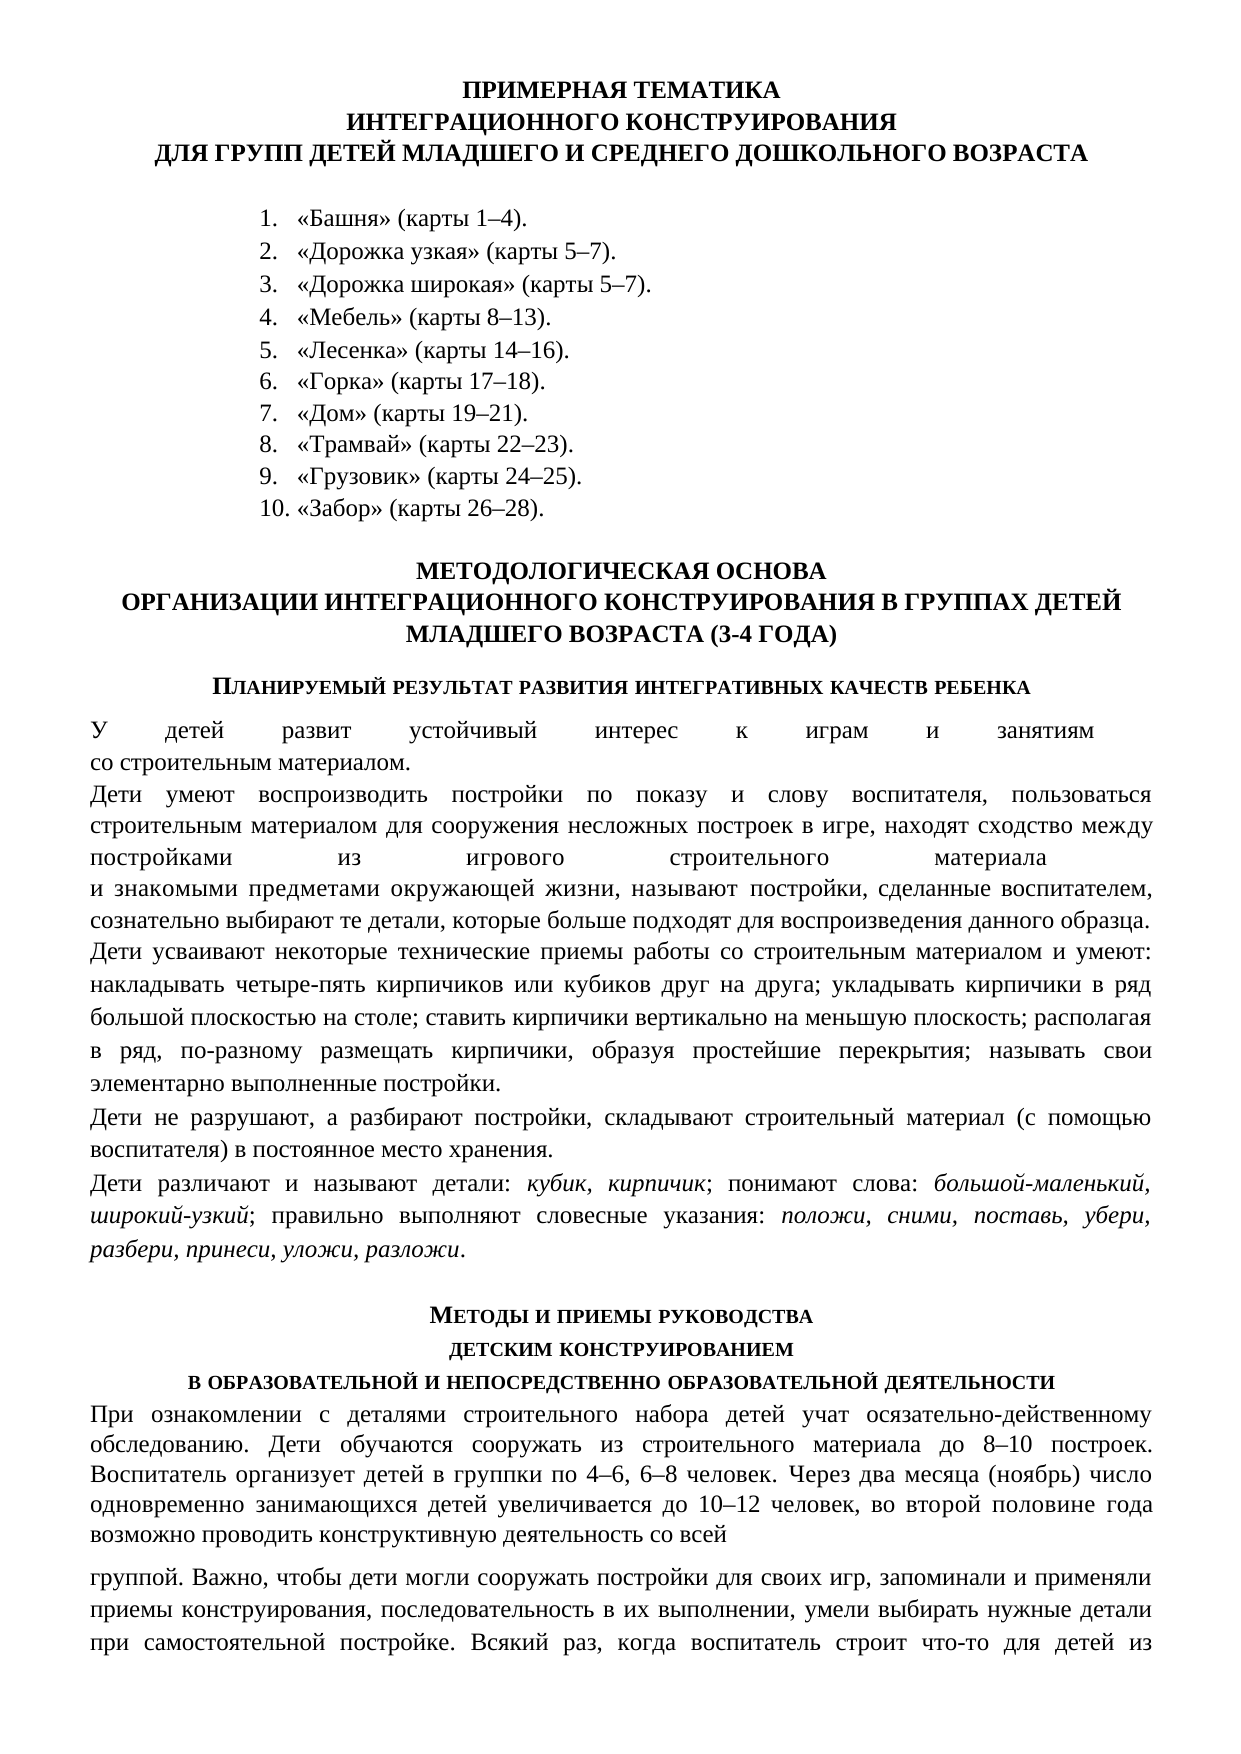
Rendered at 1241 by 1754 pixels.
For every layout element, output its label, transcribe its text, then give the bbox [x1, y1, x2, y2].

list «Дорожка широкая» (карты 5–7). [259, 269, 1153, 297]
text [90, 1562, 1153, 1655]
list «Забор» (карты 26–28). [259, 493, 1153, 521]
list «Трамвай» (карты 22–23). [259, 429, 1153, 458]
list «Мебель» (карты 8–13). [259, 302, 1153, 331]
list «Горка» (карты 17–18). [259, 366, 1153, 395]
text ПРИМЕРНАЯ ТЕМАТИКА ИНТЕГРАЦИОННОГО КОНСТРУИРОВАНИЯ ДЛЯ ГРУПП ДЕТЕЙ МЛАДШЕГО И СРЕДНЕГО ДОШКОЛЬНОГО ВОЗРАСТА [90, 75, 1153, 167]
list «Дом» (карты 19–21). [259, 398, 1153, 427]
text Методы и приемы руководства детским конструированием в образовательной и непосредственно образовательной деятельности [90, 1300, 1153, 1394]
text Дети не разрушают, а разбирают постройки, складывают строительный материал (с помощью воспитателя) в постоянное место хранения. [90, 1102, 1153, 1163]
list «Лесенка» (карты 14–16). [259, 335, 1153, 363]
text Дети различают и называют детали: кубик, кирпичик; понимают слова: большой-маленький, широкий-узкий; правильно выполняют словесные указания: положи, сними, поставь, убери, разбери, принеси, уложи, разложи. [90, 1168, 1153, 1262]
text Методологическая основа организации интеграционного конструирования в группах детей МЛАДШЕГО возраста (3-4 года) [90, 556, 1153, 648]
list «Грузовик» (карты 24–25). [259, 461, 1153, 490]
text Дети умеют воспроизводить постройки по показу и слову воспитателя, пользоваться строительным материалом для сооружения несложных построек в игре, находят сходство между постройками из игрового строительного материала и знакомыми предметами окружающей жизни, называют постройки, сделанные воспитателем, сознательно выбирают те детали, которые больше подходят для воспроизведения данного образца. [90, 779, 1153, 934]
text Планируемый результат развития интегративных качеств ребенка [90, 671, 1153, 700]
list «Дорожка узкая» (карты 5–7). [259, 236, 1153, 264]
text Дети усваивают некоторые технические приемы работы со строительным материалом и умеют: накладывать четыре-пять кирпичиков или кубиков друг на друга; укладывать кирпичики в ряд большой плоскостью на столе; ставить кирпичики вертикально на меньшую плоскость; располагая в ряд, по-разному размещать кирпичики, образуя простейшие перекрытия; называть свои элементарно выполненные постройки. [90, 936, 1153, 1097]
text При ознакомлении с деталями строительного набора детей учат осязательно-действенному обследованию. Дети обучаются сооружать из строительного материала до 8–10 построек. Воспитатель организует детей в группки по 4–6, 6–8 человек. Через два месяца (ноябрь) число одновременно занимающихся детей увеличивается до 10–12 человек, во второй половине года возможно проводить конструктивную деятельность со всей [90, 1399, 1153, 1548]
text У детей развит устойчивый интерес к играм и занятиям со строительным материалом. [90, 716, 1153, 776]
list «Башня» (карты 1–4). [259, 203, 1153, 231]
